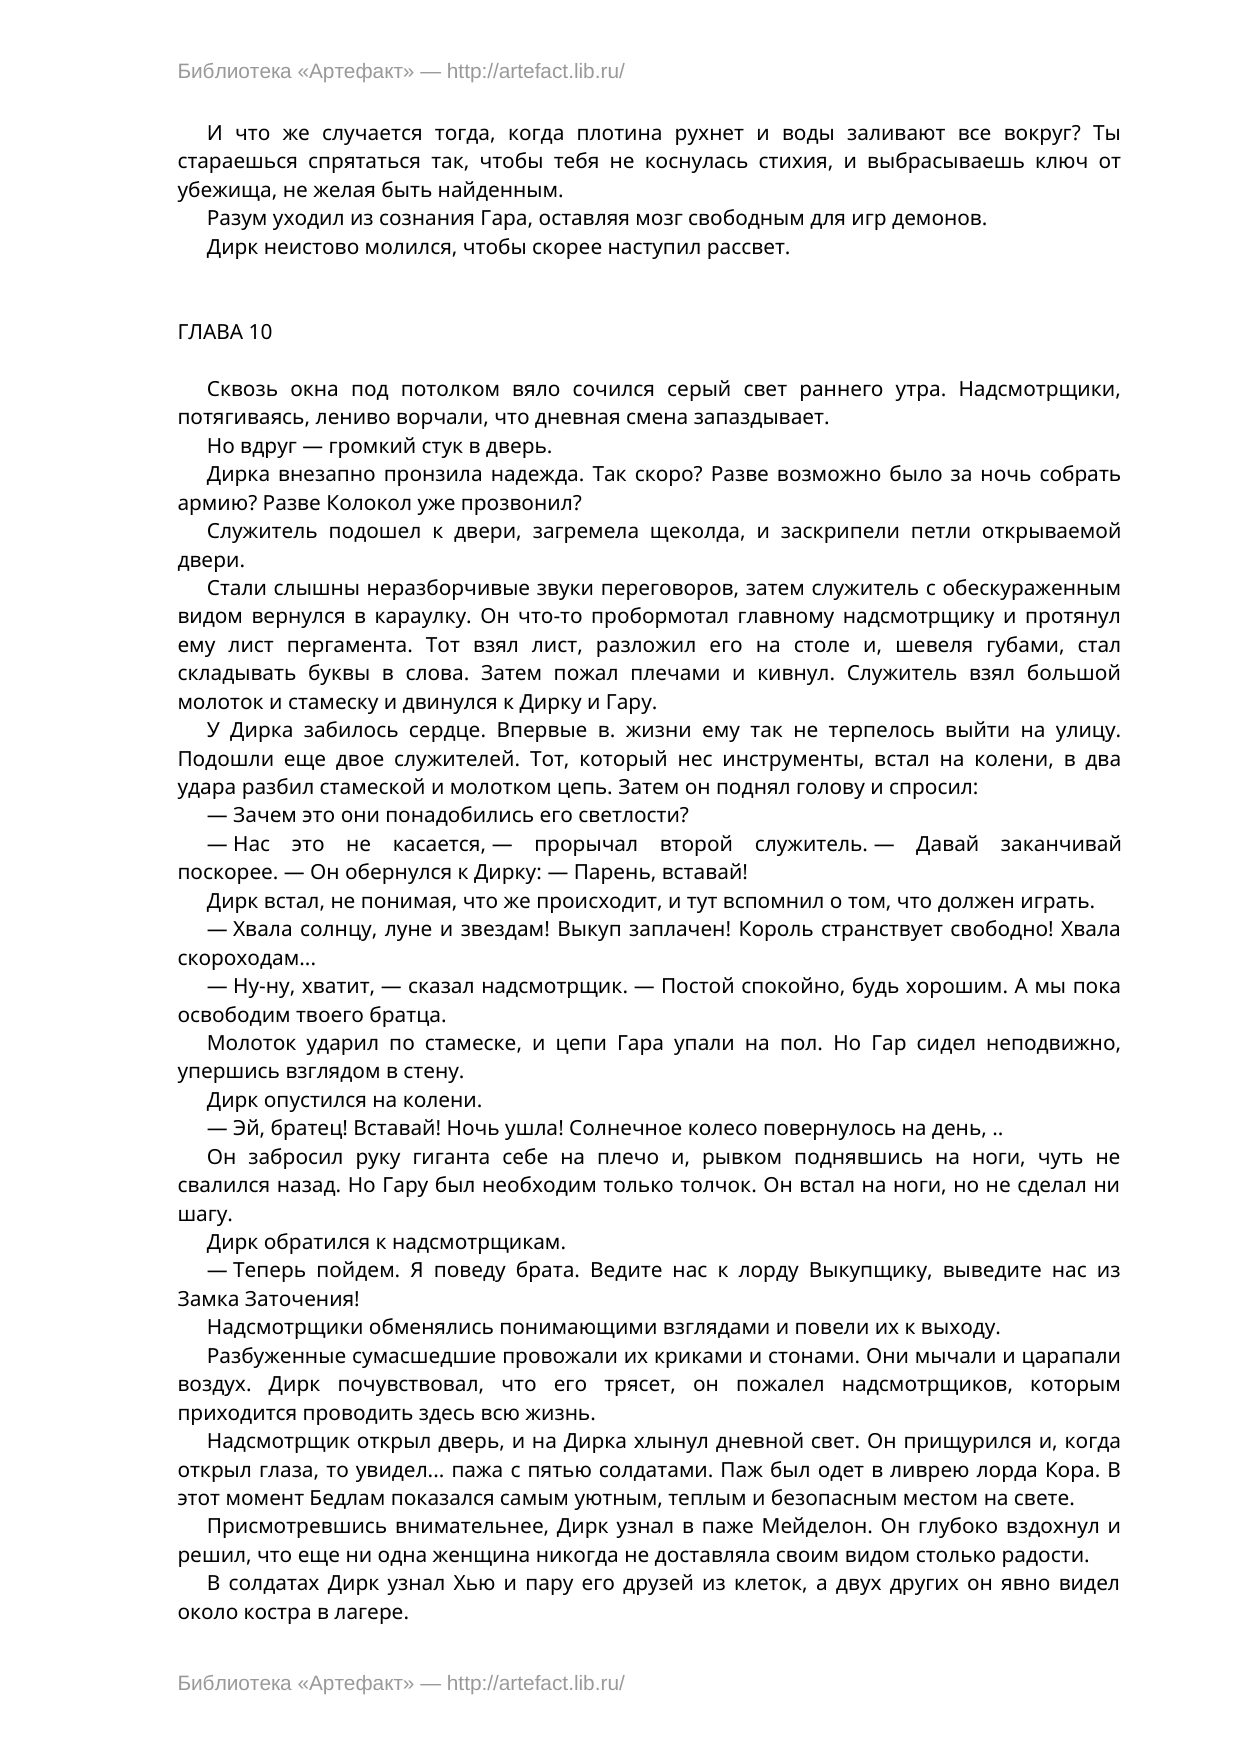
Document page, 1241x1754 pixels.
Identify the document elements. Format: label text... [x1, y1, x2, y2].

text Дирка внезапно пронзила надежда. Так скоро? Разве возможно было за ночь собрать армию? Разве Колокол уже прозвонил? [177, 459, 1122, 516]
text Разум уходил из сознания Гара, оставляя мозг свободным для игр демонов. [177, 203, 1122, 232]
text Молоток ударил по стамеске, и цепи Гара упали на пол. Но Гар сидел неподвижно, упершись взглядом в стену. [177, 1028, 1122, 1085]
text — Эй, братец! Вставай! Ночь ушла! Солнечное колесо повернулось на день, .. [177, 1113, 1122, 1142]
text Присмотревшись внимательнее, Дирк узнал в паже Мейделон. Он глубоко вздохнул и решил, что еще ни одна женщина никогда не доставляла своим видом столько радости. [177, 1512, 1122, 1568]
text Сквозь окна под потолком вяло сочился серый свет раннего утра. Надсмотрщики, потягиваясь, лениво ворчали, что дневная смена запаздывает. [177, 374, 1122, 431]
text Дирк неистово молился, чтобы скорее наступил рассвет. [177, 232, 1122, 260]
text У Дирка забилось сердце. Впервые в. жизни ему так не терпелось выйти на улицу. Подошли еще двое служителей. Тот, который нес инструменты, встал на колени, в два удара разбил стамеской и молотком цепь. Затем он поднял голову и спросил: [177, 715, 1122, 801]
text И что же случается тогда, когда плотина рухнет и воды заливают все вокруг? Ты стараешься спрятаться так, чтобы тебя не коснулась стихия, и выбрасываешь ключ от убежища, не желая быть найденным. [177, 118, 1122, 203]
text Он забросил руку гиганта себе на плечо и, рывком поднявшись на ноги, чуть не свалился назад. Но Гару был необходим только толчок. Он встал на ноги, но не сделал ни шагу. [177, 1142, 1122, 1227]
text — Теперь пойдем. Я поведу брата. Ведите нас к лорду Выкупщику, выведите нас из Замка Заточения! [177, 1256, 1122, 1312]
text Надсмотрщик открыл дверь, и на Дирка хлынул дневной свет. Он прищурился и, когда открыл глаза, то увидел... пажа с пятью солдатами. Паж был одет в ливрею лорда Кора. В этот момент Бедлам показался самым уютным, теплым и безопасным местом на свете. [177, 1426, 1122, 1512]
text Стали слышны неразборчивые звуки переговоров, затем служитель с обескураженным видом вернулся в караулку. Он что-то пробормотал главному надсмотрщику и протянул ему лист пергамента. Тот взял лист, разложил его на столе и, шевеля губами, стал складывать буквы в слова. Затем пожал плечами и кивнул. Служитель взял большой молоток и стамеску и двинулся к Дирку и Гару. [177, 573, 1122, 715]
text В солдатах Дирк узнал Хью и пару его друзей из клеток, а двух других он явно видел около костра в лагере. [177, 1568, 1122, 1625]
text Разбуженные сумасшедшие провожали их криками и стонами. Они мычали и царапали воздух. Дирк почувствовал, что его трясет, он пожалел надсмотрщиков, которым приходится проводить здесь всю жизнь. [177, 1341, 1122, 1426]
text Дирк опустился на колени. [177, 1085, 1122, 1113]
text ГЛАВА 10 [177, 317, 1122, 346]
text — Хвала солнцу, луне и звездам! Выкуп заплачен! Король странствует свободно! Хвала скороходам... [177, 914, 1122, 971]
text — Зачем это они понадобились его светлости? [177, 801, 1122, 829]
text Служитель подошел к двери, загремела щеколда, и заскрипели петли открываемой двери. [177, 516, 1122, 573]
text Дирк встал, не понимая, что же происходит, и тут вспомнил о том, что должен играть. [177, 886, 1122, 914]
text — Ну-ну, хватит, — сказал надсмотрщик. — Постой спокойно, будь хорошим. А мы пока освободим твоего братца. [177, 971, 1122, 1028]
text Но вдруг — громкий стук в дверь. [177, 431, 1122, 459]
text Дирк обратился к надсмотрщикам. [177, 1227, 1122, 1256]
text Надсмотрщики обменялись понимающими взглядами и повели их к выходу. [177, 1312, 1122, 1341]
text — Нас это не касается, — прорычал второй служитель. — Давай заканчивай поскорее. — Он обернулся к Дирку: — Парень, вставай! [177, 829, 1122, 886]
